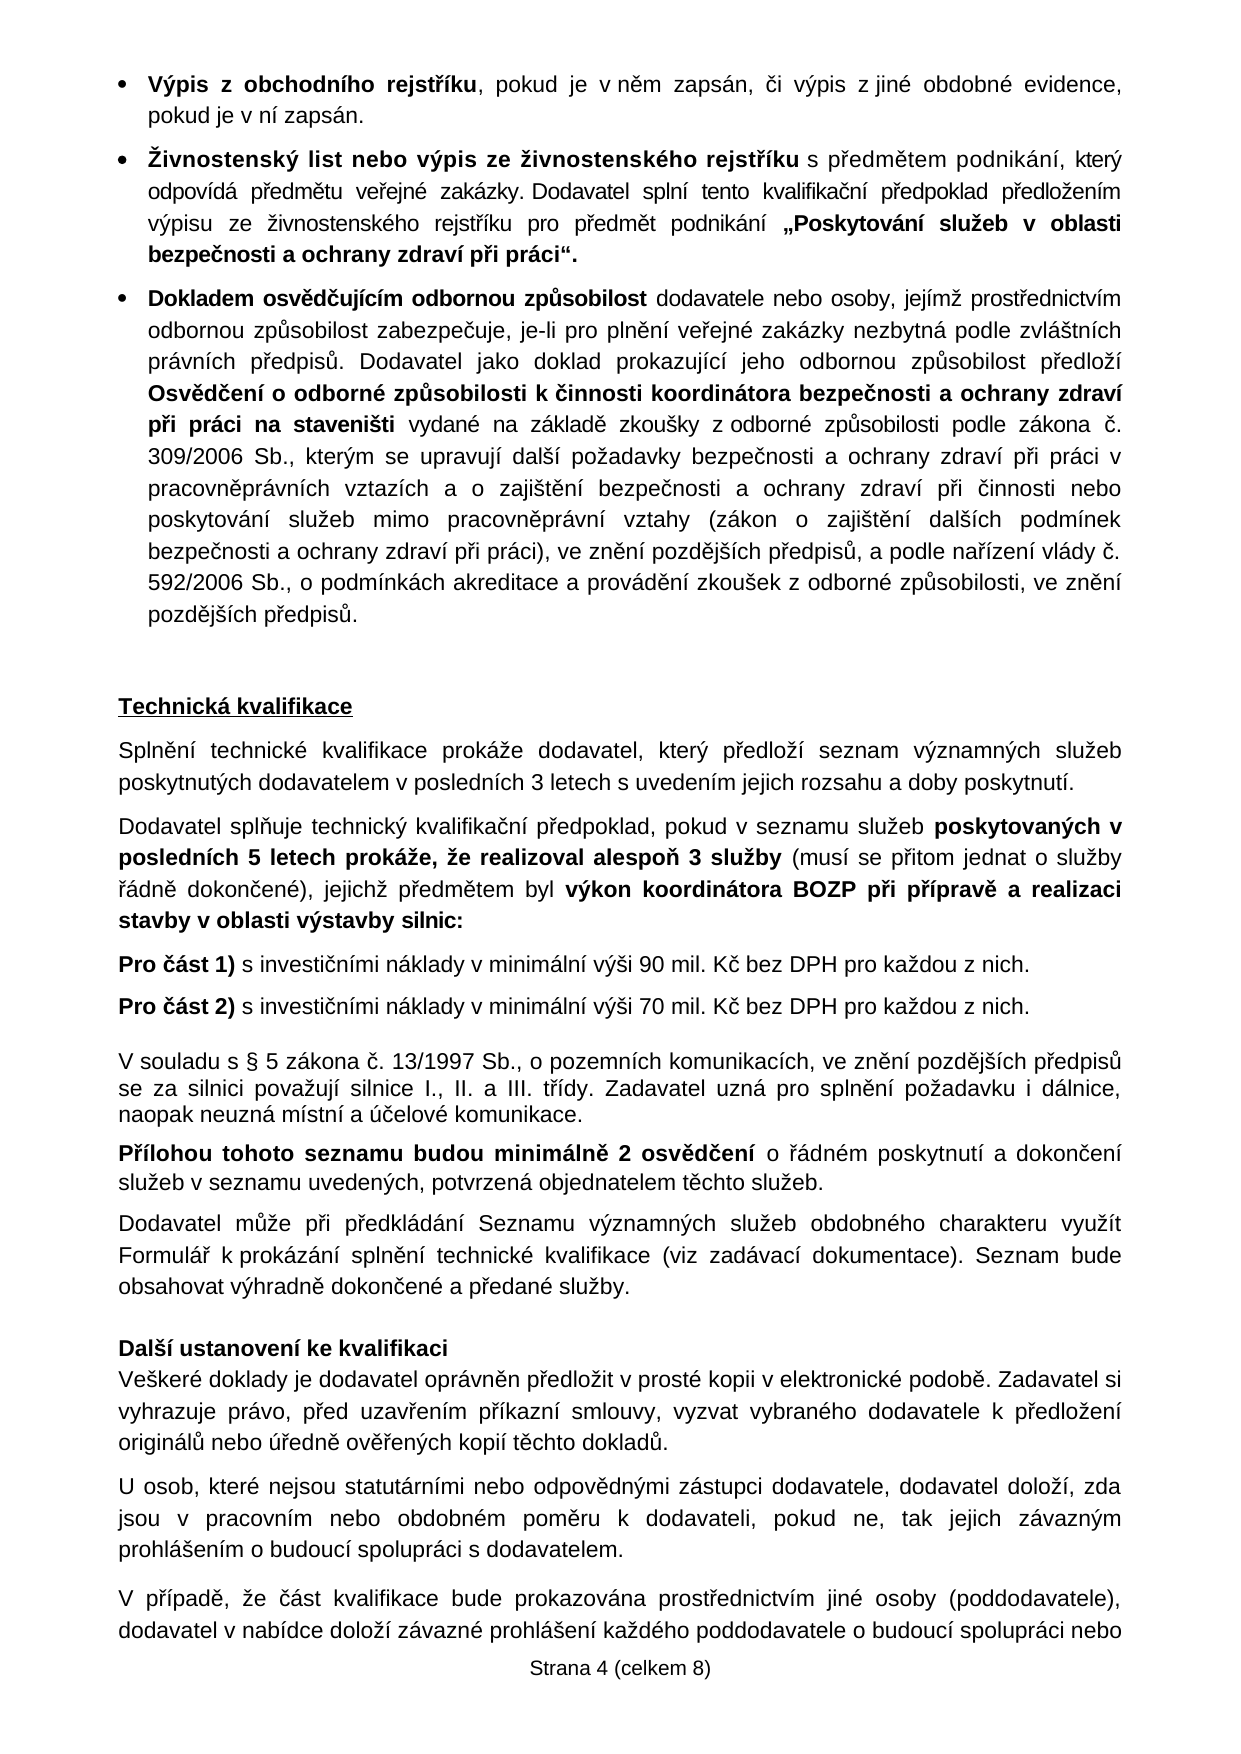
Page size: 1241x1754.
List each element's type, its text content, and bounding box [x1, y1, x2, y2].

list Výpis z obchodního rejstříku, pokud je v něm zapsán, či výpis z jiné obdobné evidence, pokud je v ní zapsán. [118, 71, 1122, 129]
text U osob, které nejsou statutárními nebo odpovědnými zástupci dodavatele, dodavatel doloží, zda jsou v pracovním nebo obdobném poměru k dodavateli, pokud ne, tak jejich závazným prohlášením o budoucí spolupráci s dodavatelem. [118, 1473, 1122, 1563]
text Dodavatel splňuje technický kvalifikační předpoklad, pokud v seznamu služeb poskytovaných v posledních 5 letech prokáže, že realizoval alespoň 3 služby (musí se přitom jednat o služby řádně dokončené), jejichž předmětem byl výkon koordinátora BOZP při přípravě a realizaci stavby v oblasti výstavby silnic: [118, 813, 1122, 934]
text V souladu s § 5 zákona č. 13/1997 Sb., o pozemních komunikacích, ve znění pozdějších předpisů se za silnici považují silnice I., II. a III. třídy. Zadavatel uzná pro splnění požadavku i dálnice, naopak neuzná místní a účelové komunikace. [118, 1048, 1122, 1127]
list Technická kvalifikace [118, 693, 1122, 719]
text Pro část 1) s investičními náklady v minimální výši 90 mil. Kč bez DPH pro každou z nich. [118, 951, 1122, 978]
text Splnění technické kvalifikace prokáže dodavatel, který předloží seznam významných služeb poskytnutých dodavatelem v posledních 3 letech s uvedením jejich rozsahu a doby poskytnutí. [118, 737, 1122, 795]
text Dodavatel může při předkládání Seznamu významných služeb obdobného charakteru využít Formulář k prokázání splnění technické kvalifikace (viz zadávací dokumentace). Seznam bude obsahovat výhradně dokončené a předané služby. [118, 1210, 1122, 1300]
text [118, 1585, 1122, 1643]
text Přílohou tohoto seznamu budou minimálně 2 osvědčení o řádném poskytnutí a dokončení služeb v seznamu uvedených, potvrzená objednatelem těchto služeb. [118, 1140, 1122, 1195]
text Veškeré doklady je dodavatel oprávněn předložit v prosté kopii v elektronické podobě. Zadavatel si vyhrazuje právo, před uzavřením příkazní smlouvy, vyzvat vybraného dodavatele k předložení originálů nebo úředně ověřených kopií těchto dokladů. [118, 1366, 1122, 1456]
text Pro část 2) s investičními náklady v minimální výši 70 mil. Kč bez DPH pro každou z nich. [118, 993, 1122, 1019]
text Další ustanovení ke kvalifikaci [118, 1334, 1122, 1361]
list Živnostenský list nebo výpis ze živnostenského rejstříku s předmětem podnikání, který odpovídá předmětu veřejné zakázky. Dodavatel splní tento kvalifikační předpoklad předložením výpisu ze živnostenského rejstříku pro předmět podnikání „Poskytování služeb v oblasti bezpečnosti a ochrany zdraví při práci“. [118, 146, 1122, 267]
list Dokladem osvědčujícím odbornou způsobilost dodavatele nebo osoby, jejímž prostřednictvím odbornou způsobilost zabezpečuje, je-li pro plnění veřejné zakázky nezbytná podle zvláštních právních předpisů. Dodavatel jako doklad prokazující jeho odbornou způsobilost předloží Osvědčení o odborné způsobilosti k činnosti koordinátora bezpečnosti a ochrany zdraví při práci na staveništi vydané na základě zkoušky z odborné způsobilosti podle zákona č. 309/2006 Sb., kterým se upravují další požadavky bezpečnosti a ochrany zdraví při práci v pracovněprávních vztazích a o zajištění bezpečnosti a ochrany zdraví při činnosti nebo poskytování služeb mimo pracovněprávní vztahy (zákon o zajištění dalších podmínek bezpečnosti a ochrany zdraví při práci), ve znění pozdějších předpisů, a podle nařízení vlády č. 592/2006 Sb., o podmínkách akreditace a provádění zkoušek z odborné způsobilosti, ve znění pozdějších předpisů. [118, 285, 1122, 627]
